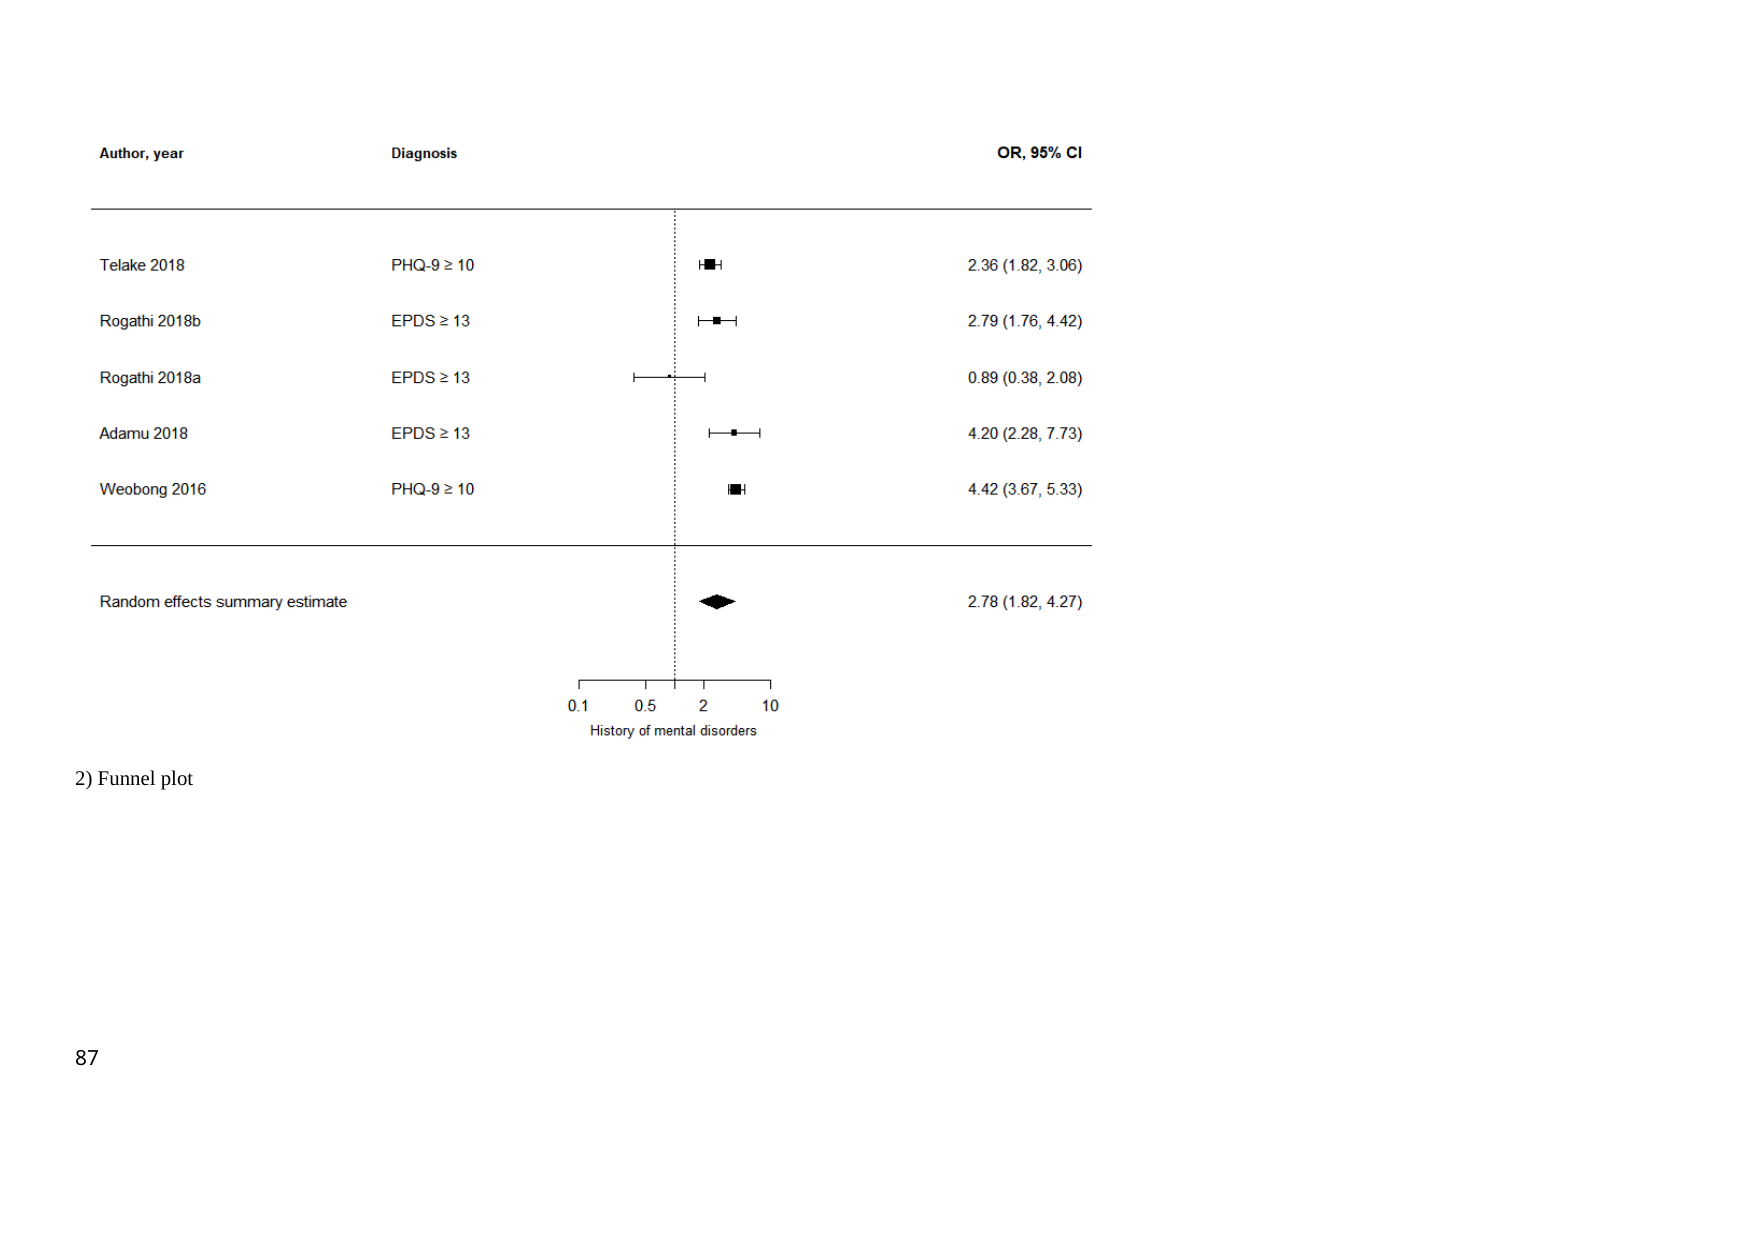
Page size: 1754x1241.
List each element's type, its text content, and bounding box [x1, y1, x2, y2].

text 2) Funnel plot [75, 765, 1679, 789]
picture [75, 75, 1108, 747]
